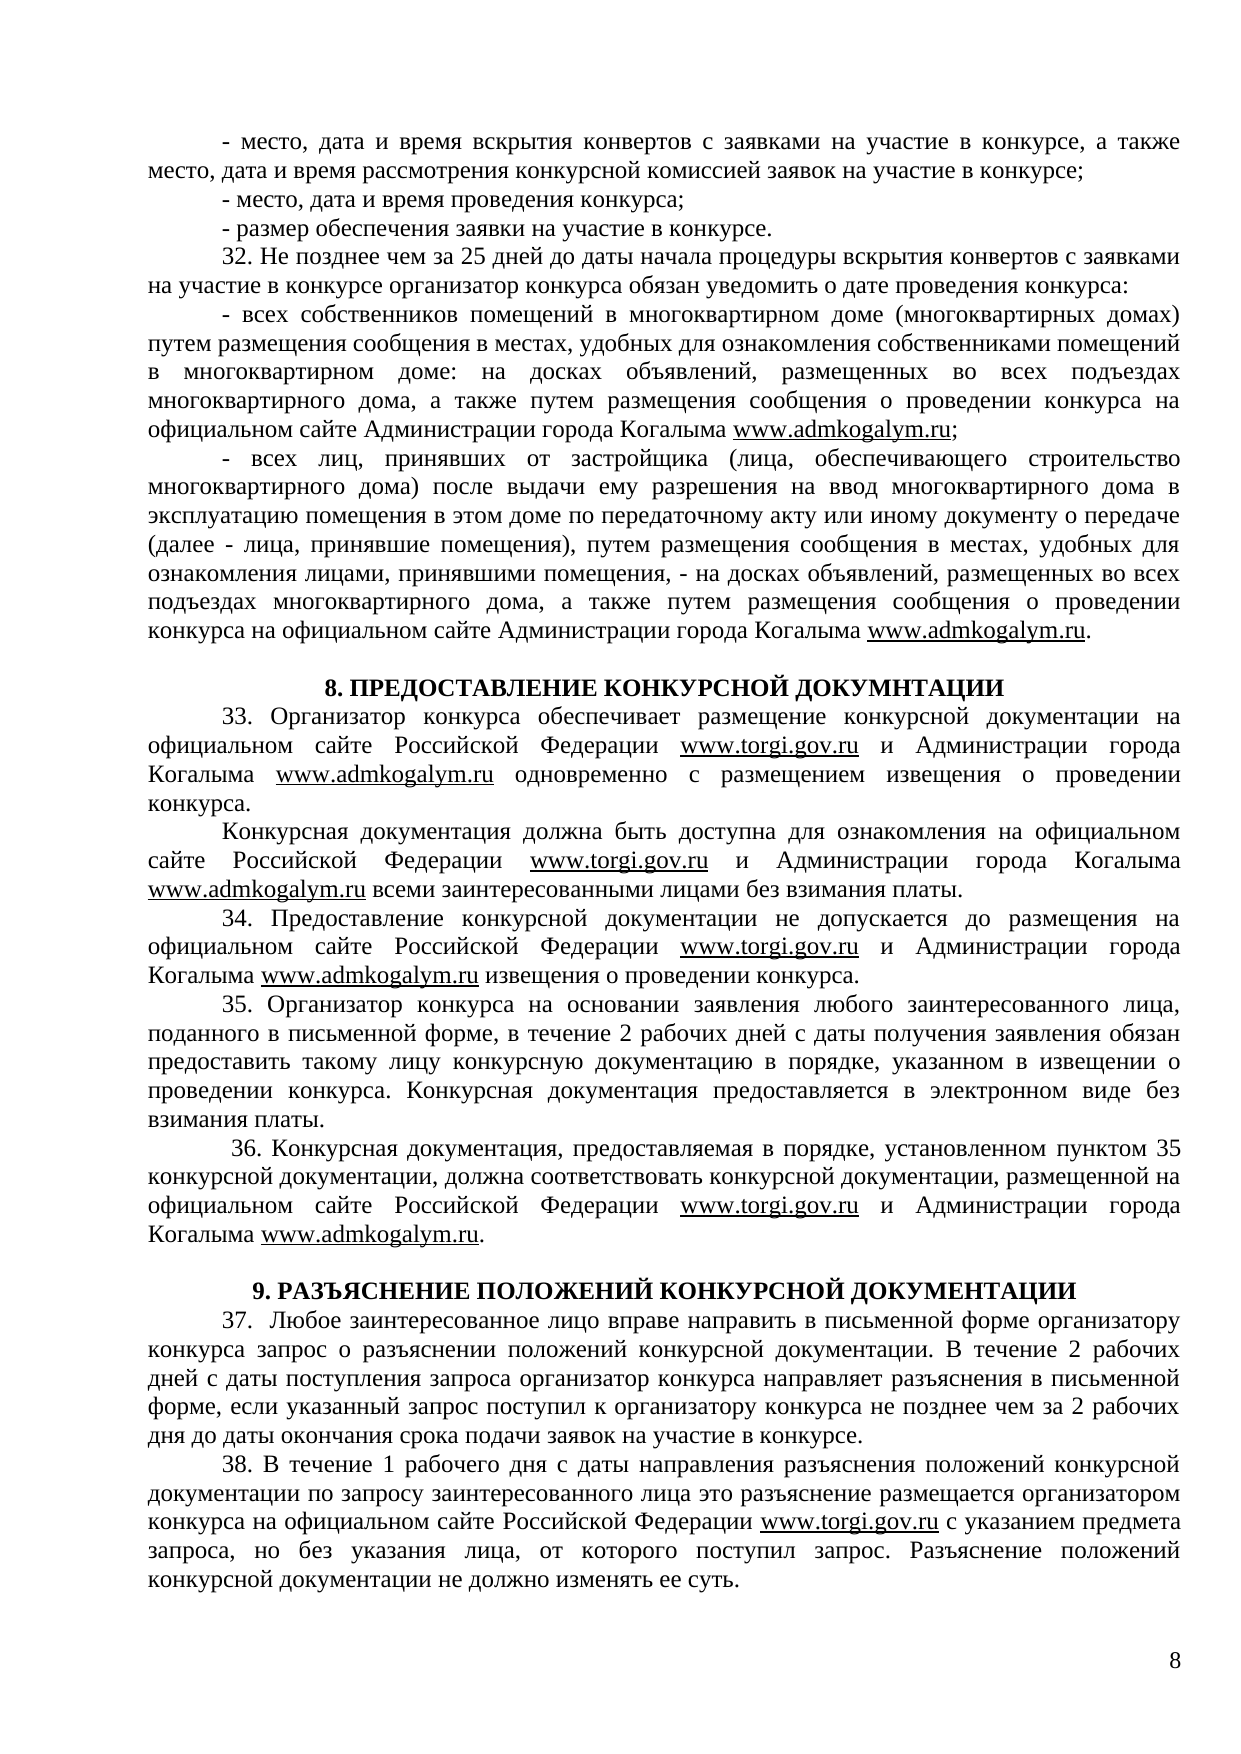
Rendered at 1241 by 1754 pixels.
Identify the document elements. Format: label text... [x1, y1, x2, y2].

text 34. Предоставление конкурсной документации не допускается до размещения на официальном сайте Российской Федерации www.torgi.gov.ru и Администрации города Когалыма www.admkogalym.ru извещения о проведении конкурса. [148, 903, 1181, 989]
text 33. Организатор конкурса обеспечивает размещение конкурсной документации на официальном сайте Российской Федерации www.torgi.gov.ru и Администрации города Когалыма www.admkogalym.ru одновременно с размещением извещения о проведении конкурса. [148, 701, 1181, 816]
text 37. Любое заинтересованное лицо вправе направить в письменной форме организатору конкурса запрос о разъяснении положений конкурсной документации. В течение 2 рабочих дней с даты поступления запроса организатор конкурса направляет разъяснения в письменной форме, если указанный запрос поступил к организатору конкурса не позднее чем за 2 рабочих дня до даты окончания срока подачи заявок на участие в конкурсе. [148, 1305, 1181, 1449]
text 35. Организатор конкурса на основании заявления любого заинтересованного лица, поданного в письменной форме, в течение 2 рабочих дней с даты получения заявления обязан предоставить такому лицу конкурсную документацию в порядке, указанном в извещении о проведении конкурса. Конкурсная документация предоставляется в электронном виде без взимания платы. [148, 989, 1181, 1133]
text 38. В течение 1 рабочего дня с даты направления разъяснения положений конкурсной документации по запросу заинтересованного лица это разъяснение размещается организатором конкурса на официальном сайте Российской Федерации www.torgi.gov.ru с указанием предмета запроса, но без указания лица, от которого поступил запрос. Разъяснение положений конкурсной документации не должно изменять ее суть. [148, 1449, 1181, 1593]
text 36. Конкурсная документация, предоставляемая в порядке, установленном пунктом 35 конкурсной документации, должна соответствовать конкурсной документации, размещенной на официальном сайте Российской Федерации www.torgi.gov.ru и Администрации города Когалыма www.admkogalym.ru. [148, 1133, 1181, 1248]
text 32. Не позднее чем за 25 дней до даты начала процедуры вскрытия конвертов с заявками на участие в конкурсе организатор конкурса обязан уведомить о дате проведения конкурса: [148, 241, 1181, 299]
text 8. ПРЕДОСТАВЛЕНИЕ КОНКУРСНОЙ ДОКУМНТАЦИИ [148, 673, 1181, 701]
text - размер обеспечения заявки на участие в конкурсе. [148, 213, 1181, 241]
text Конкурсная документация должна быть доступна для ознакомления на официальном сайте Российской Федерации www.torgi.gov.ru и Администрации города Когалыма www.admkogalym.ru всеми заинтересованными лицами без взимания платы. [148, 816, 1181, 903]
text - место, дата и время вскрытия конвертов с заявками на участие в конкурсе, а также место, дата и время рассмотрения конкурсной комиссией заявок на участие в конкурсе; [148, 126, 1181, 184]
text - место, дата и время проведения конкурса; [148, 184, 1181, 213]
text 9. РАЗЪЯСНЕНИЕ ПОЛОЖЕНИЙ КОНКУРСНОЙ ДОКУМЕНТАЦИИ [148, 1276, 1181, 1305]
text - всех лиц, принявших от застройщика (лица, обеспечивающего строительство многоквартирного дома) после выдачи ему разрешения на ввод многоквартирного дома в эксплуатацию помещения в этом доме по передаточному акту или иному документу о передаче (далее - лица, принявшие помещения), путем размещения сообщения в местах, удобных для ознакомления лицами, принявшими помещения, - на досках объявлений, размещенных во всех подъездах многоквартирного дома, а также путем размещения сообщения о проведении конкурса на официальном сайте Администрации города Когалыма www.admkogalym.ru. [148, 443, 1181, 644]
text - всех собственников помещений в многоквартирном доме (многоквартирных домах) путем размещения сообщения в местах, удобных для ознакомления собственниками помещений в многоквартирном доме: на досках объявлений, размещенных во всех подъездах многоквартирного дома, а также путем размещения сообщения о проведении конкурса на официальном сайте Администрации города Когалыма www.admkogalym.ru; [148, 299, 1181, 443]
